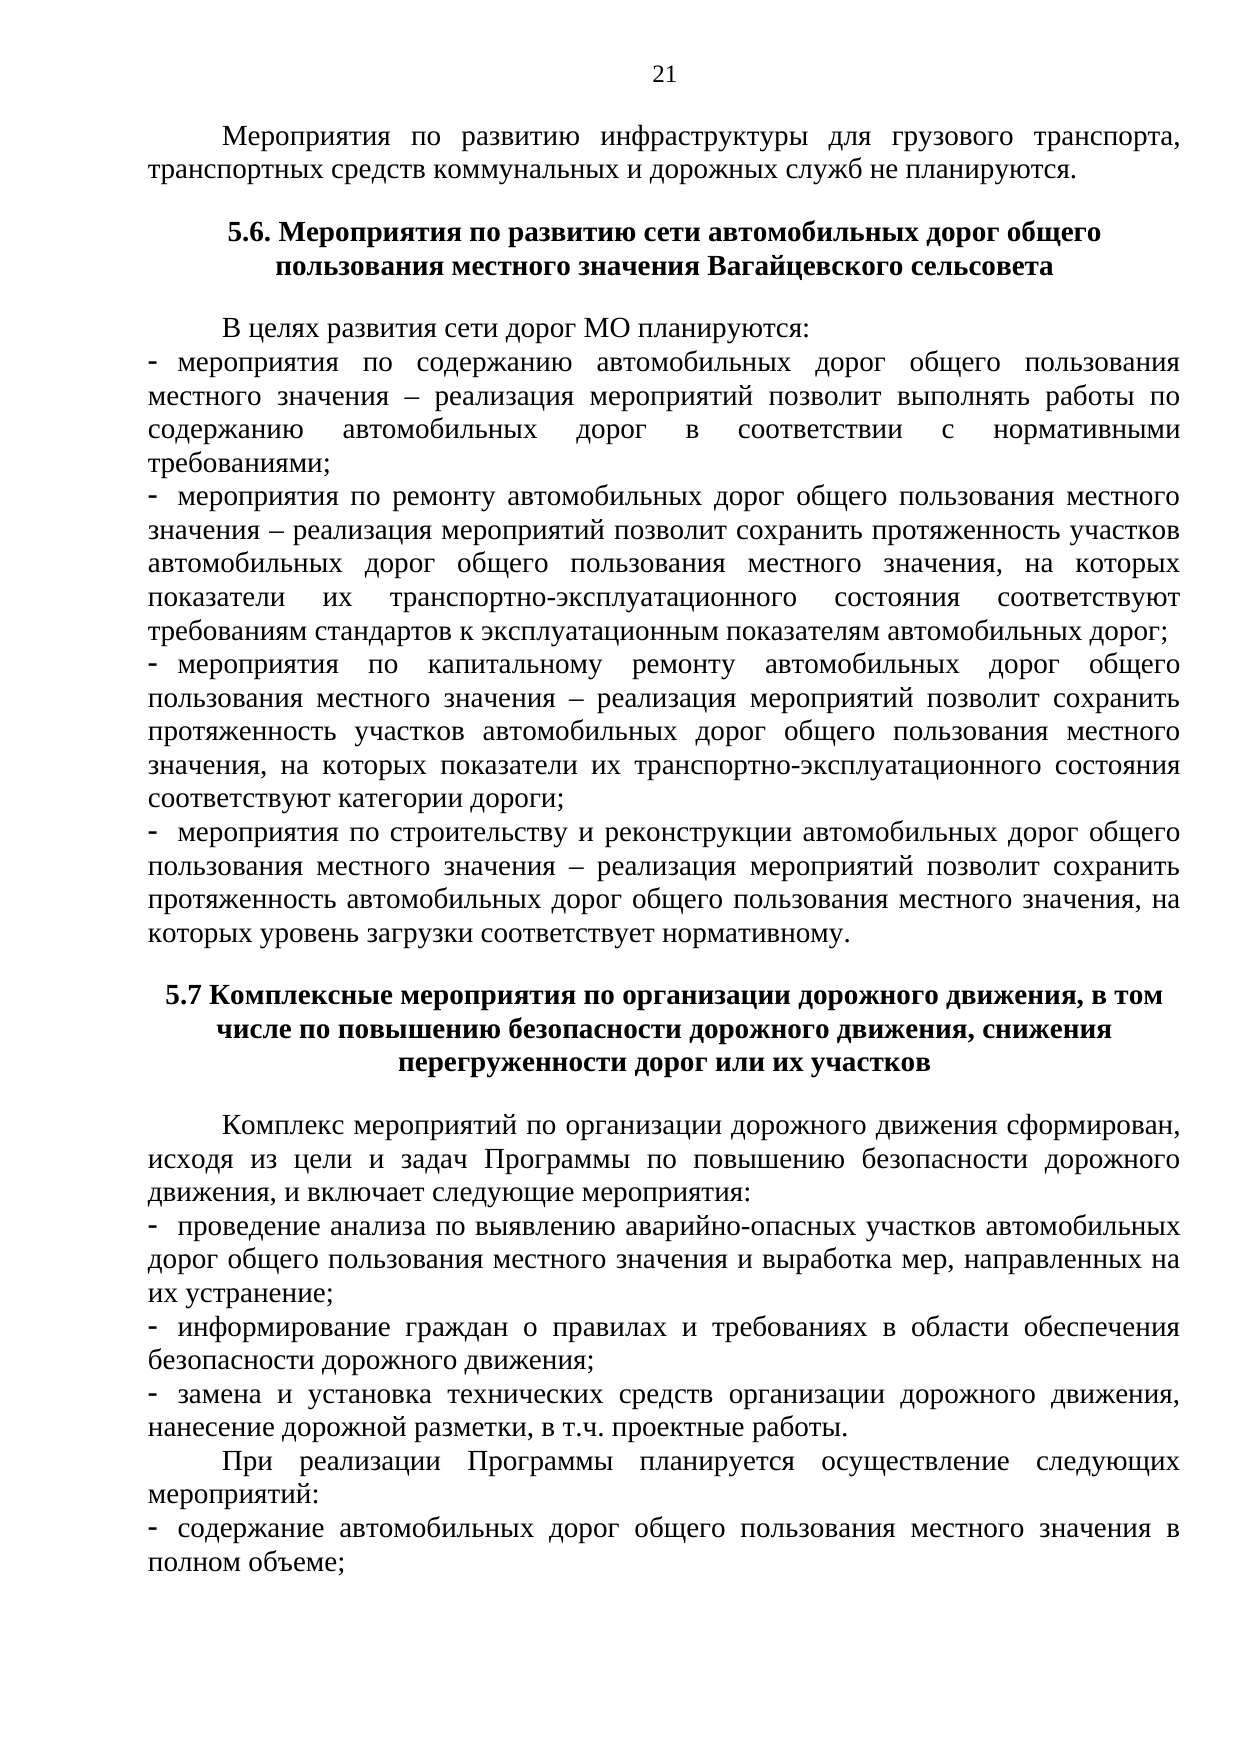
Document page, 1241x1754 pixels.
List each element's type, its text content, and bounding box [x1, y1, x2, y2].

list мероприятия по капитальному ремонту автомобильных дорог общего пользования местного значения – реализация мероприятий позволит сохранить протяженность участков автомобильных дорог общего пользования местного значения, на которых показатели их транспортно-эксплуатационного состояния соответствуют категории дороги; [148, 646, 1181, 814]
list мероприятия по содержанию автомобильных дорог общего пользования местного значения – реализация мероприятий позволит выполнять работы по содержанию автомобильных дорог в соответствии с нормативными требованиями; [148, 344, 1181, 478]
list замена и установка технических средств организации дорожного движения, нанесение дорожной разметки, в т.ч. проектные работы. [148, 1376, 1181, 1443]
text В целях развития сети дорог МО планируются: [148, 311, 1181, 344]
list содержание автомобильных дорог общего пользования местного значения в полном объеме; [148, 1510, 1181, 1577]
text Комплекс мероприятий по организации дорожного движения сформирован, исходя из цели и задач Программы по повышению безопасности дорожного движения, и включает следующие мероприятия: [148, 1107, 1181, 1208]
text 5.7 Комплексные мероприятия по организации дорожного движения, в том числе по повышению безопасности дорожного движения, снижения перегруженности дорог или их участков [148, 977, 1181, 1078]
text При реализации Программы планируется осуществление следующих мероприятий: [148, 1443, 1181, 1510]
text Мероприятия по развитию инфраструктуры для грузового транспорта, транспортных средств коммунальных и дорожных служб не планируются. [148, 118, 1181, 185]
list мероприятия по строительству и реконструкции автомобильных дорог общего пользования местного значения – реализация мероприятий позволит сохранить протяженность автомобильных дорог общего пользования местного значения, на которых уровень загрузки соответствует нормативному. [148, 814, 1181, 948]
text 5.6. Мероприятия по развитию сети автомобильных дорог общего пользования местного значения Вагайцевского сельсовета [148, 214, 1181, 281]
list мероприятия по ремонту автомобильных дорог общего пользования местного значения – реализация мероприятий позволит сохранить протяженность участков автомобильных дорог общего пользования местного значения, на которых показатели их транспортно-эксплуатационного состояния соответствуют требованиям стандартов к эксплуатационным показателям автомобильных дорог; [148, 478, 1181, 646]
list проведение анализа по выявлению аварийно-опасных участков автомобильных дорог общего пользования местного значения и выработка мер, направленных на их устранение; [148, 1208, 1181, 1309]
list информирование граждан о правилах и требованиях в области обеспечения безопасности дорожного движения; [148, 1309, 1181, 1376]
